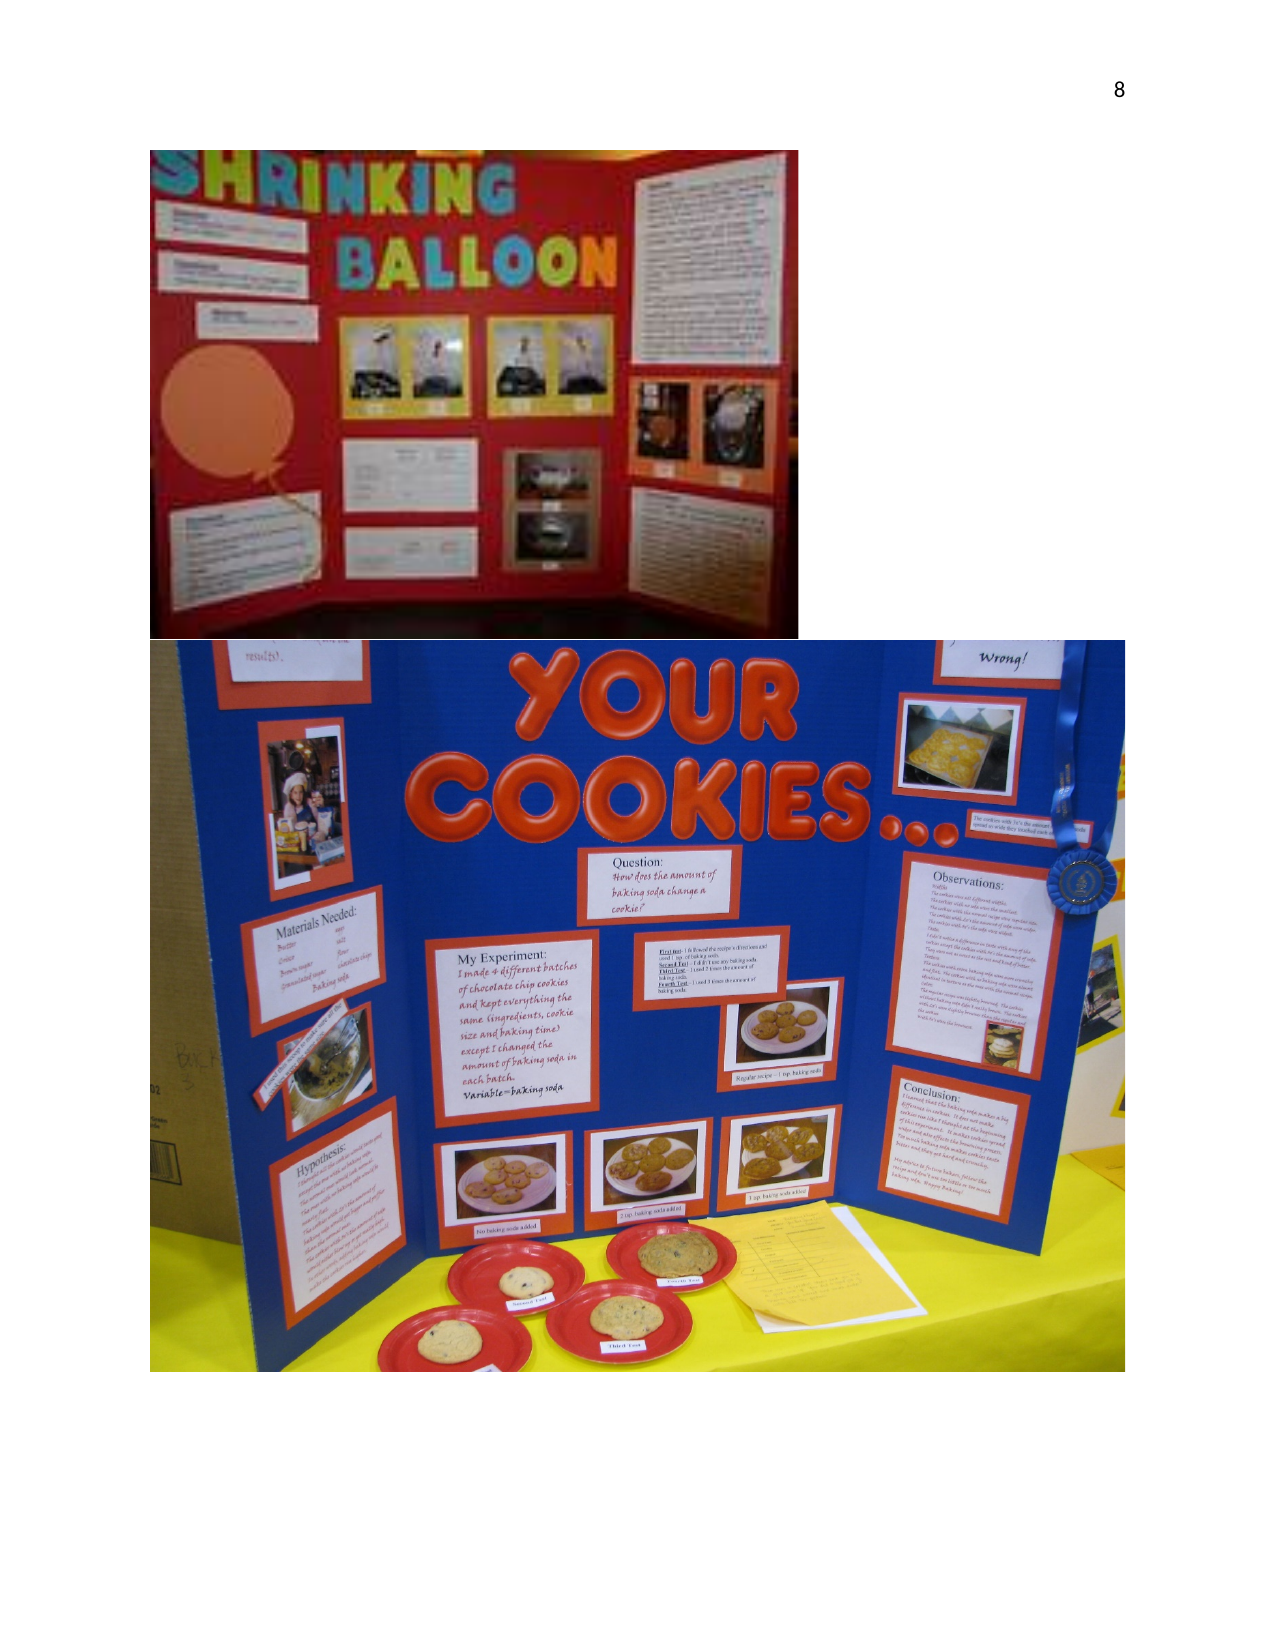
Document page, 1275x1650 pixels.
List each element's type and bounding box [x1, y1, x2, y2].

picture [150, 640, 1125, 1372]
picture [150, 150, 799, 639]
